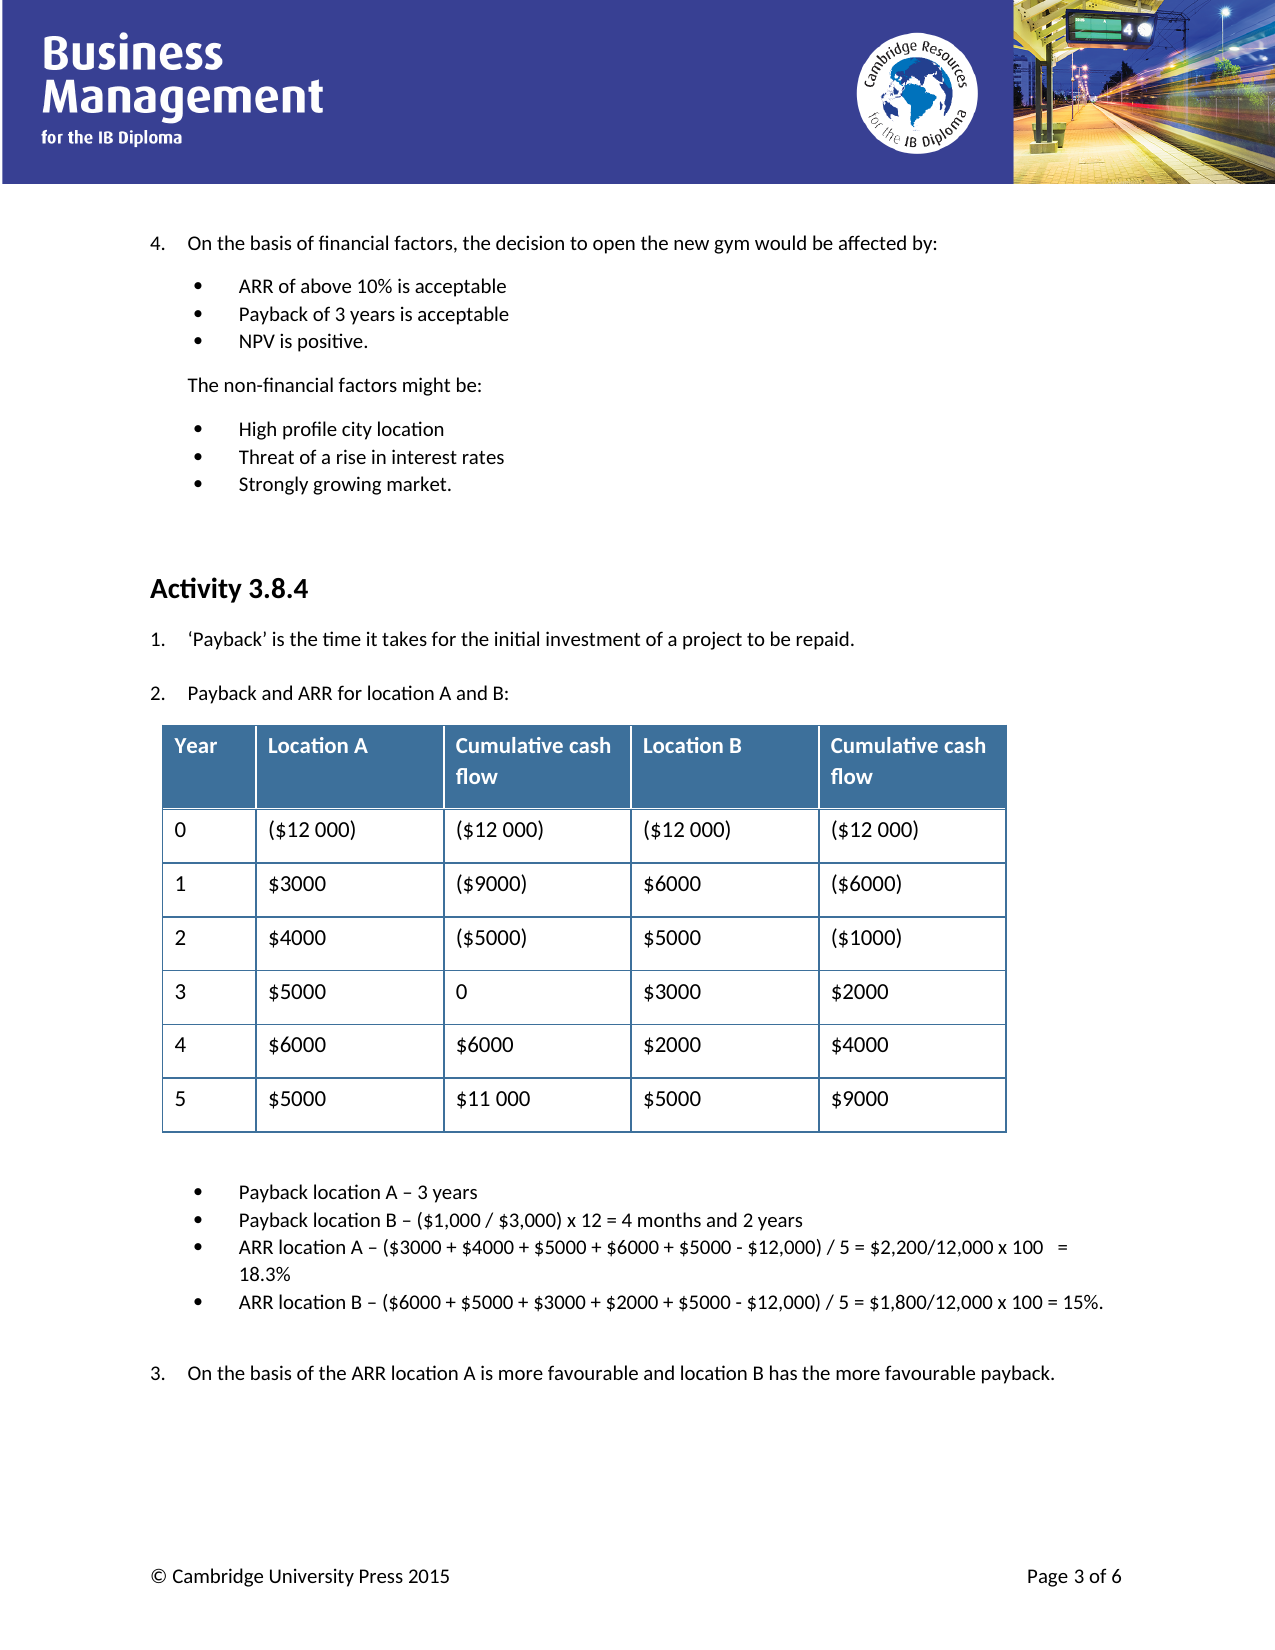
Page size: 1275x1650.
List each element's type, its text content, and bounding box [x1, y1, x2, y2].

table_cell $2000 [632, 1025, 818, 1077]
table_cell ($9000) [445, 864, 630, 916]
table_cell 1 [163, 864, 255, 916]
table_cell ($5000) [445, 918, 630, 970]
table_cell $3000 [632, 971, 818, 1023]
table_cell ($12 000) [445, 810, 630, 862]
list Threat of a rise in interest rates [194, 444, 1125, 469]
list ARR location B – ($6000 + $5000 + $3000 + $2000 + $5000 - $12,000) / 5 = $1,800/12,000 x 100 = 15%. [194, 1289, 1125, 1314]
list Payback of 3 years is acceptable [194, 301, 1125, 327]
table_cell ($6000) [820, 864, 1005, 916]
text Activity 3.8.4 [150, 571, 1125, 606]
list On the basis of the ARR location A is more favourable and location B has the more favourable payback. [150, 1361, 1125, 1386]
table_cell $5000 [632, 1079, 818, 1131]
list ‘Payback’ is the time it takes for the initial investment of a project to be repaid. [150, 626, 1125, 651]
list Strongly growing market. [194, 471, 1125, 497]
table_cell $6000 [632, 864, 818, 916]
table_header Location A [257, 726, 443, 808]
table_cell ($12 000) [632, 810, 818, 862]
list NPV is positive. [194, 328, 1125, 354]
table_cell $5000 [257, 1079, 443, 1131]
table_cell $2000 [820, 971, 1005, 1023]
list On the basis of financial factors, the decision to open the new gym would be affected by: [150, 230, 1125, 255]
table_cell ($1000) [820, 918, 1005, 970]
table_cell $4000 [257, 918, 443, 970]
table_header Cumulative cash flow [445, 726, 630, 808]
table_cell 0 [445, 971, 630, 1023]
table_cell $9000 [820, 1079, 1005, 1131]
table_cell $5000 [257, 971, 443, 1023]
table_cell $6000 [257, 1025, 443, 1077]
table_cell $11 000 [445, 1079, 630, 1131]
table_cell 4 [163, 1025, 255, 1077]
table_cell $5000 [632, 918, 818, 970]
table_header Cumulative cash flow [820, 726, 1005, 808]
picture [2, 0, 1275, 184]
table_header Year [163, 726, 255, 808]
table_cell 3 [163, 971, 255, 1023]
table_cell 0 [163, 810, 255, 862]
table_cell $6000 [445, 1025, 630, 1077]
table_cell $3000 [257, 864, 443, 916]
list Payback location B – ($1,000 / $3,000) x 12 = 4 months and 2 years [194, 1207, 1125, 1232]
list The non-financial factors might be: [187, 373, 1125, 398]
table_cell $4000 [820, 1025, 1005, 1077]
table_cell 5 [163, 1079, 255, 1131]
list Payback location A – 3 years [194, 1179, 1125, 1205]
list ARR of above 10% is acceptable [194, 274, 1125, 299]
table_cell ($12 000) [820, 810, 1005, 862]
table_cell 2 [163, 918, 255, 970]
table_header Location B [632, 726, 818, 808]
list ARR location A – ($3000 + $4000 + $5000 + $6000 + $5000 - $12,000) / 5 = $2,200/12,000 x 100 = 18.3% [194, 1234, 1125, 1287]
list High profile city location [194, 417, 1125, 442]
table_cell ($12 000) [257, 810, 443, 862]
list Payback and ARR for location A and B: [150, 681, 1125, 706]
